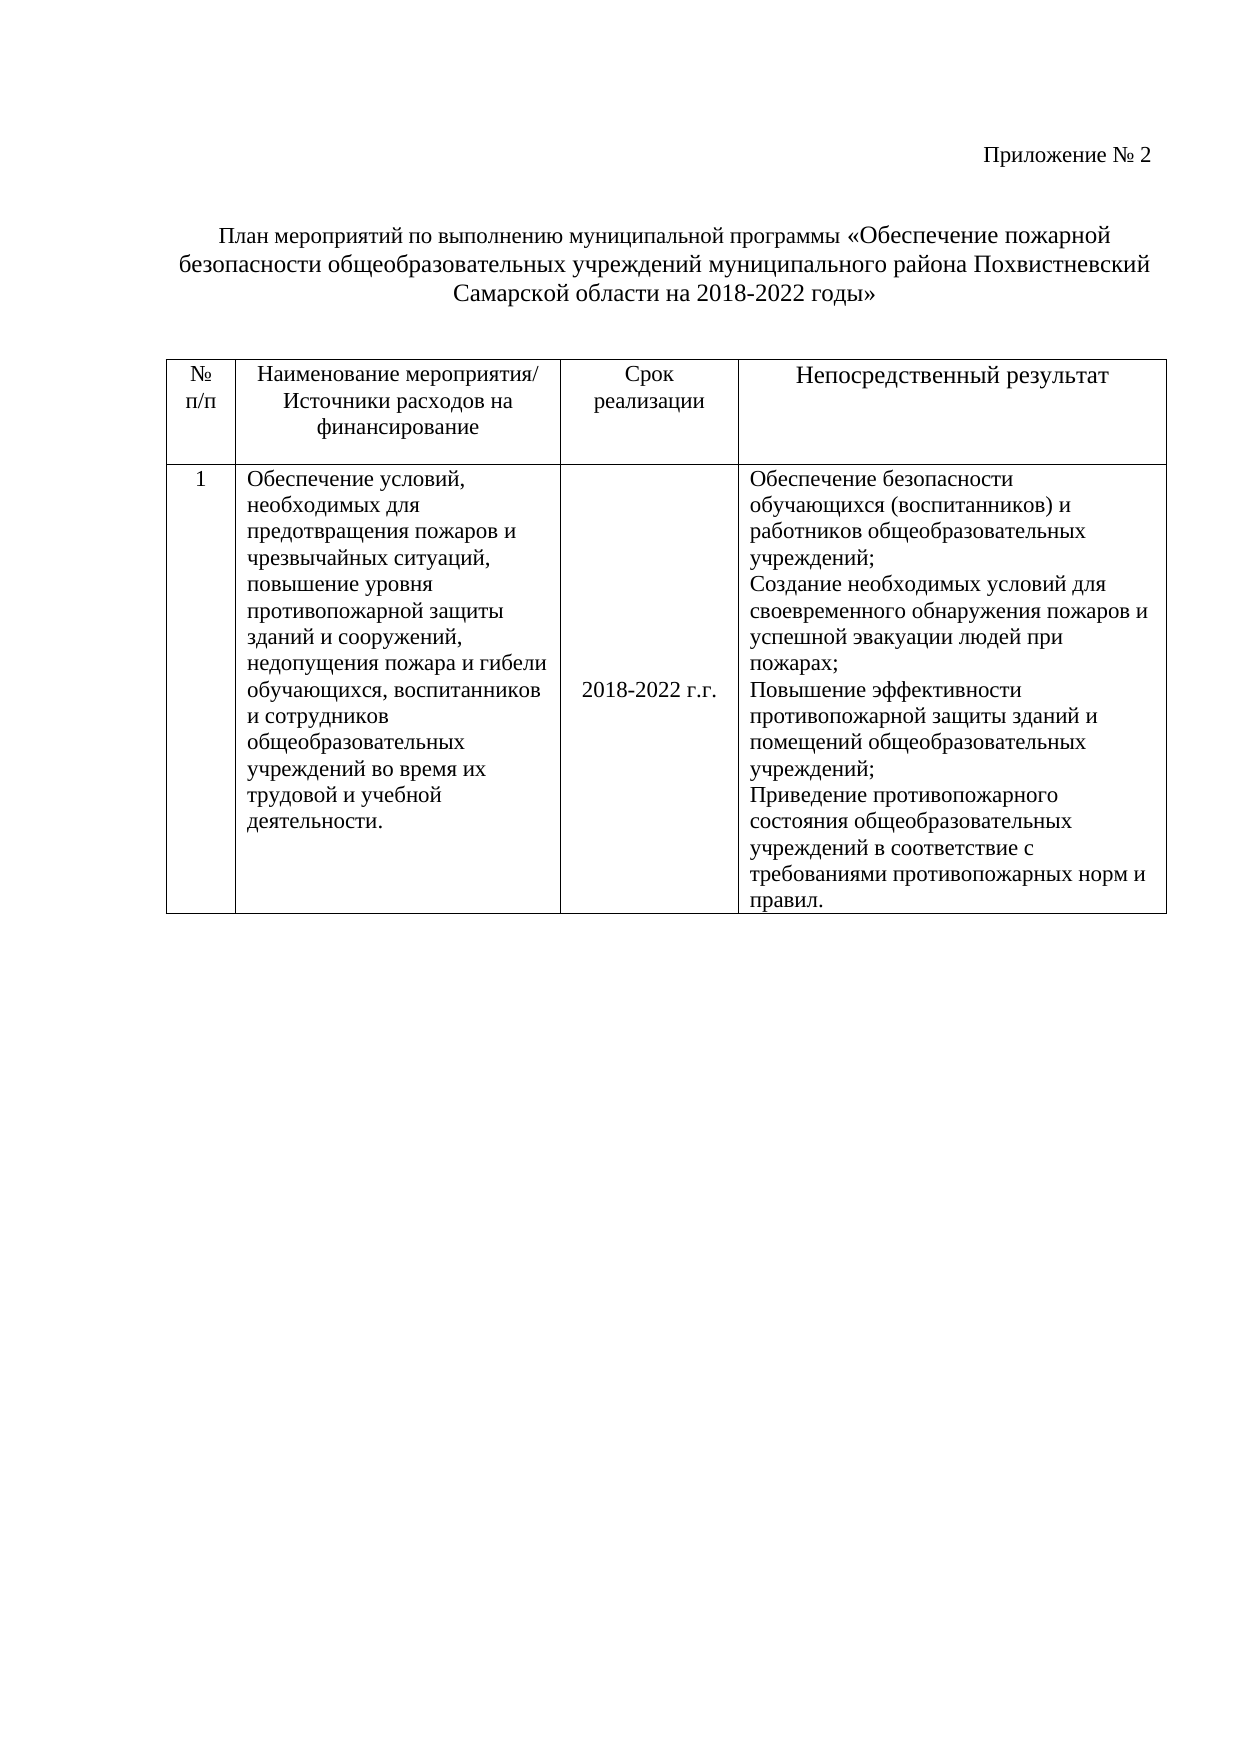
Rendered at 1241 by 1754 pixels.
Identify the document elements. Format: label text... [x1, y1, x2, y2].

text Приложение № 2 [177, 141, 1152, 168]
table_cell 2018-2022 г.г. [561, 465, 738, 913]
table_cell Обеспечение безопасности обучающихся (воспитанников) и работников общеобразовательных учреждений; Создание необходимых условий для своевременного обнаружения пожаров и успешной эвакуации людей при пожарах; Повышение эффективности противопожарной защиты зданий и помещений общеобразовательных учреждений; Приведение противопожарного состояния общеобразовательных учреждений в соответствие с требованиями противопожарных норм и правил. [739, 465, 1166, 913]
table_header Непосредственный результат [739, 360, 1166, 464]
table_header № п/п [167, 360, 235, 464]
table_cell 1 [167, 465, 235, 913]
table_header Срок реализации [561, 360, 738, 464]
table_cell Обеспечение условий, необходимых для предотвращения пожаров и чрезвычайных ситуаций, повышение уровня противопожарной защиты зданий и сооружений, недопущения пожара и гибели обучающихся, воспитанников и сотрудников общеобразовательных учреждений во время их трудовой и учебной деятельности. [236, 465, 560, 913]
text План мероприятий по выполнению муниципальной программы «Обеспечение пожарной безопасности общеобразовательных учреждений муниципального района Похвистневский Самарской области на 2018-2022 годы» [177, 220, 1152, 307]
table_header Наименование мероприятия/ Источники расходов на финансирование [236, 360, 560, 464]
